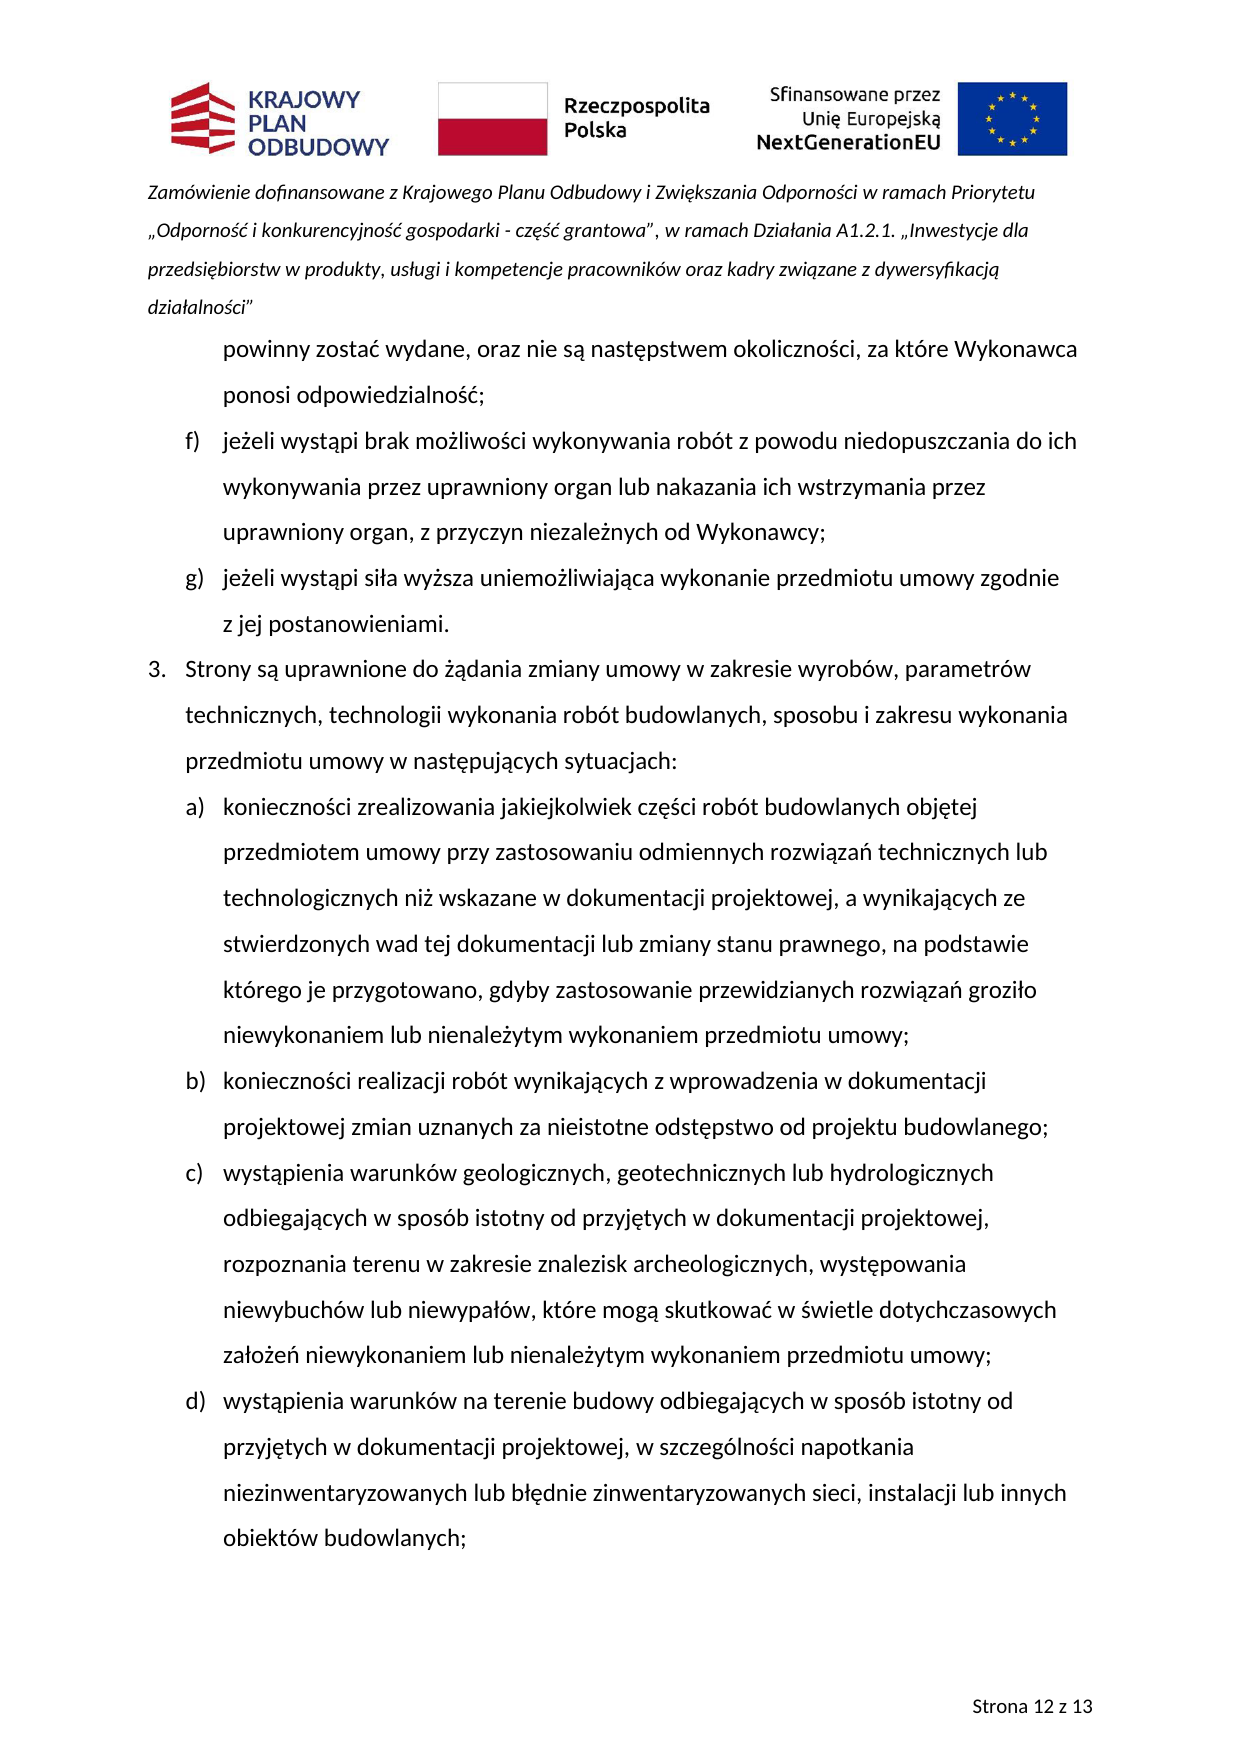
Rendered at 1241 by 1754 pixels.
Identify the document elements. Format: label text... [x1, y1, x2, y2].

picture [147, 58, 1093, 180]
list jeżeli wystąpi brak możliwości wykonywania robót z powodu niedopuszczania do ich wykonywania przez uprawniony organ lub nakazania ich wstrzymania przez uprawniony organ, z przyczyn niezależnych od Wykonawcy; [185, 425, 1093, 547]
list Strony są uprawnione do żądania zmiany umowy w zakresie wyrobów, parametrów technicznych, technologii wykonania robót budowlanych, sposobu i zakresu wykonania przedmiotu umowy w następujących sytuacjach: [148, 654, 1093, 776]
list wystąpienia warunków geologicznych, geotechnicznych lub hydrologicznych odbiegających w sposób istotny od przyjętych w dokumentacji projektowej, rozpoznania terenu w zakresie znalezisk archeologicznych, występowania niewybuchów lub niewypałów, które mogą skutkować w świetle dotychczasowych założeń niewykonaniem lub nienależytym wykonaniem przedmiotu umowy; [185, 1157, 1093, 1370]
list konieczności realizacji robót wynikających z wprowadzenia w dokumentacji projektowej zmian uznanych za nieistotne odstępstwo od projektu budowlanego; [185, 1065, 1093, 1141]
list wystąpienia warunków na terenie budowy odbiegających w sposób istotny od przyjętych w dokumentacji projektowej, w szczególności napotkania niezinwentaryzowanych lub błędnie zinwentaryzowanych sieci, instalacji lub innych obiektów budowlanych; [185, 1385, 1093, 1553]
list konieczności zrealizowania jakiejkolwiek części robót budowlanych objętej przedmiotem umowy przy zastosowaniu odmiennych rozwiązań technicznych lub technologicznych niż wskazane w dokumentacji projektowej, a wynikających ze stwierdzonych wad tej dokumentacji lub zmiany stanu prawnego, na podstawie którego je przygotowano, gdyby zastosowanie przewidzianych rozwiązań groziło niewykonaniem lub nienależytym wykonaniem przedmiotu umowy; [185, 791, 1093, 1050]
list jeżeli wystąpi siła wyższa uniemożliwiająca wykonanie przedmiotu umowy zgodnie z jej postanowieniami. [185, 562, 1093, 638]
